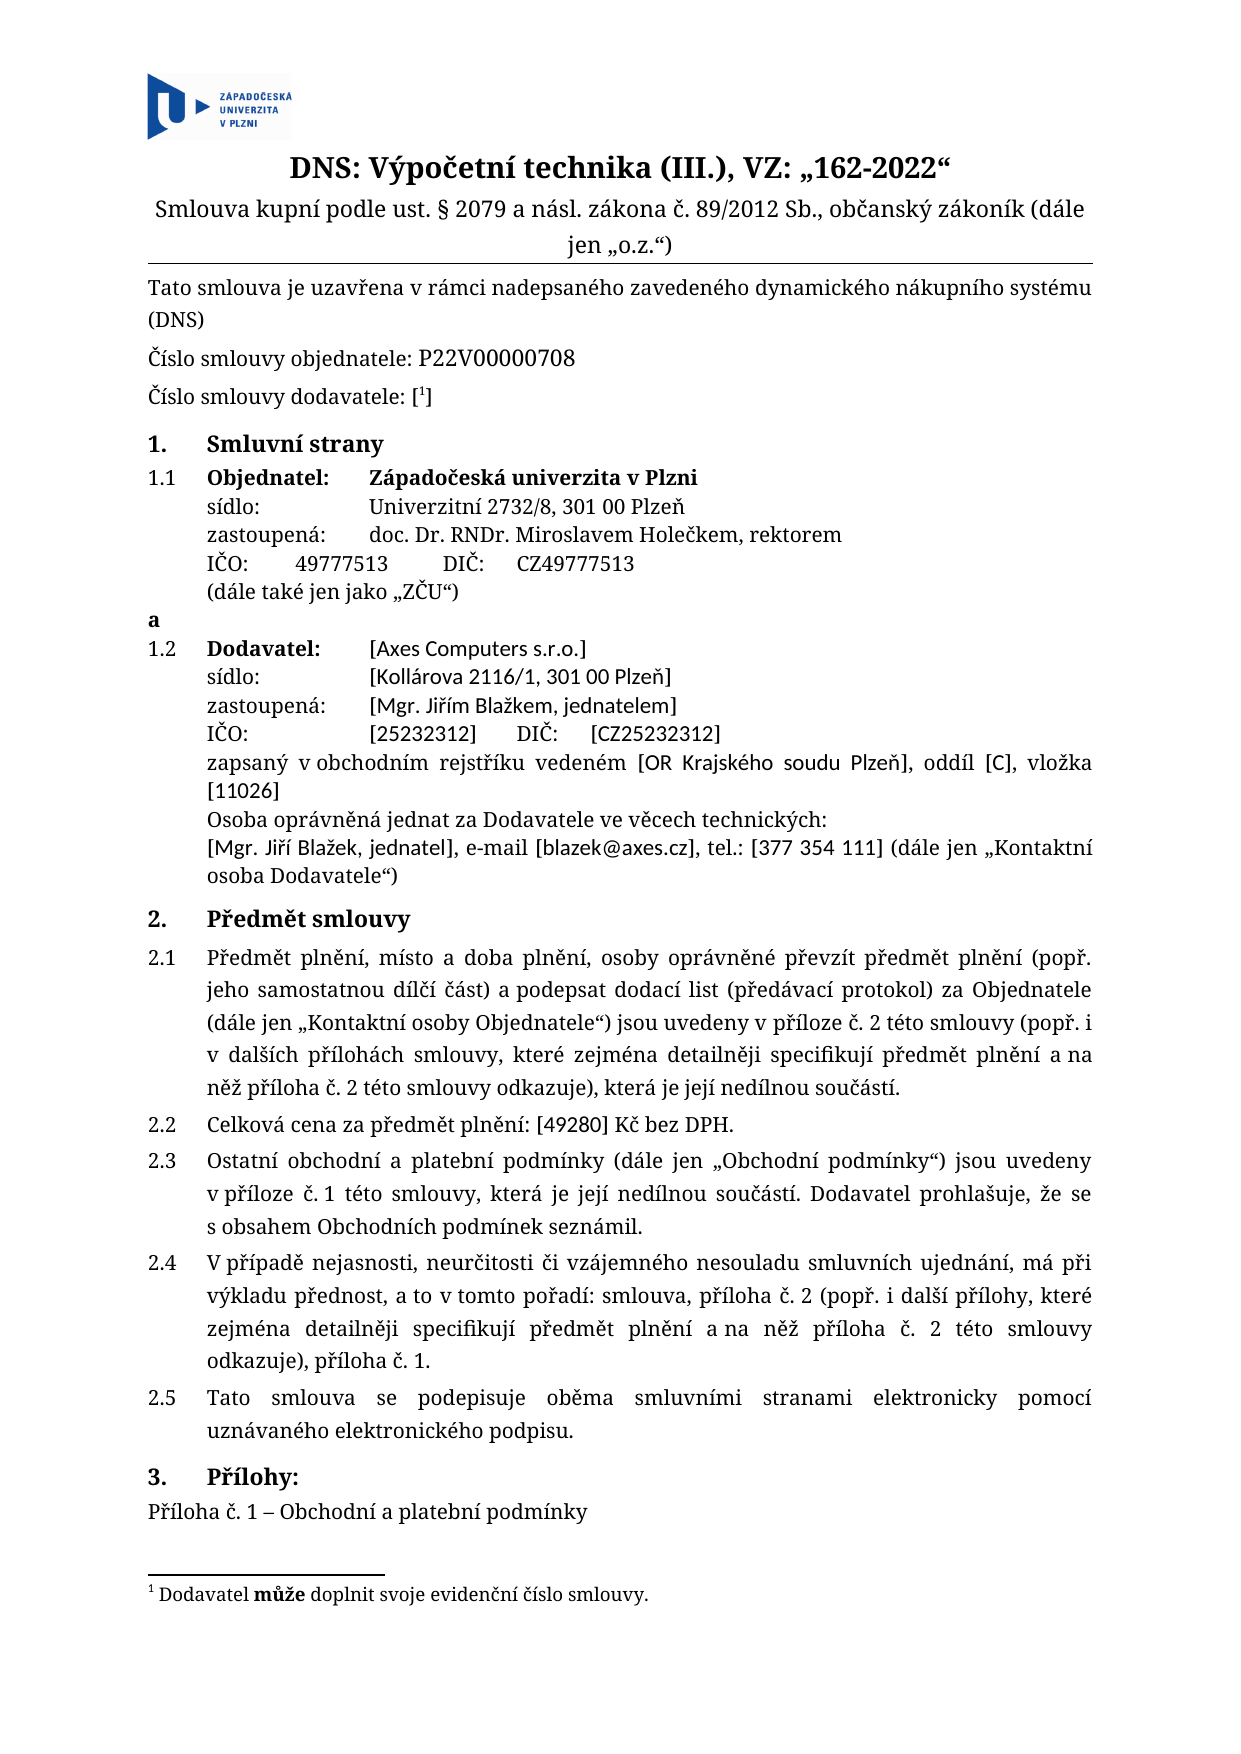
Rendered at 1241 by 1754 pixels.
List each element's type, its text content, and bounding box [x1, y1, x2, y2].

text a [148, 606, 1093, 634]
text Smlouva kupní podle ust. § 2079 a násl. zákona č. 89/2012 Sb., občanský zákoník (dále jen „o.z.“) [148, 193, 1093, 263]
text IČO: [25232312] DIČ: [CZ25232312] [207, 719, 1093, 748]
text Tato smlouva je uzavřena v rámci nadepsaného zavedeného dynamického nákupního systému (DNS) [148, 273, 1093, 334]
text Osoba oprávněná jednat za Dodavatele ve věcech technických: [207, 805, 1093, 833]
text Číslo smlouvy dodavatele: [] [148, 382, 1093, 411]
list Celková cena za předmět plnění: [49280] Kč bez DPH. [148, 1110, 1093, 1138]
list Tato smlouva se podepisuje oběma smluvními stranami elektronicky pomocí uznávaného elektronického podpisu. [148, 1383, 1093, 1444]
text [Mgr. Jiří Blažek, jednatel], e-mail [blazek@axes.cz], tel.: [377 354 111] (dále jen „Kontaktní osoba Dodavatele“) [207, 833, 1093, 890]
text (dále také jen jako „ZČU“) [207, 577, 1093, 606]
list Předmět smlouvy [148, 902, 1093, 934]
text zastoupená: [Mgr. Jiřím Blažkem, jednatelem] [207, 691, 1093, 719]
list Dodavatel: [Axes Computers s.r.o.] [148, 634, 1093, 662]
text zapsaný v obchodním rejstříku vedeném [OR Krajského soudu Plzeň], oddíl [C], vložka [11026] [207, 748, 1093, 805]
list V případě nejasnosti, neurčitosti či vzájemného nesouladu smluvních ujednání, má při výkladu přednost, a to v tomto pořadí: smlouva, příloha č. 2 (popř. i další přílohy, které zejména detailněji specifikují předmět plnění a na něž příloha č. 2 této smlouvy odkazuje), příloha č. 1. [148, 1248, 1093, 1375]
text zastoupená: doc. Dr. RNDr. Miroslavem Holečkem, rektorem [207, 520, 1093, 549]
list Předmět plnění, místo a doba plnění, osoby oprávněné převzít předmět plnění (popř. jeho samostatnou dílčí část) a podepsat dodací list (předávací protokol) za Objednatele (dále jen „Kontaktní osoby Objednatele“) jsou uvedeny v příloze č. 2 této smlouvy (popř. i v dalších přílohách smlouvy, které zejména detailněji specifikují předmět plnění a na něž příloha č. 2 této smlouvy odkazuje), která je její nedílnou součástí. [148, 943, 1093, 1101]
text sídlo: [Kollárova 2116/1, 301 00 Plzeň] [207, 662, 1093, 691]
text sídlo: Univerzitní 2732/8, 301 00 Plzeň [207, 492, 1093, 520]
list Objednatel: Západočeská univerzita v Plzni [148, 463, 1093, 492]
text Číslo smlouvy objednatele: P22V00000708 [148, 342, 1093, 373]
list Smluvní strany [148, 427, 1093, 459]
text IČO: 49777513 DIČ: CZ49777513 [207, 549, 1093, 577]
text Příloha č. 1 – Obchodní a platební podmínky [148, 1497, 1093, 1525]
list Ostatní obchodní a platební podmínky (dále jen „Obchodní podmínky“) jsou uvedeny v příloze č. 1 této smlouvy, která je její nedílnou součástí. Dodavatel prohlašuje, že se s obsahem Obchodních podmínek seznámil. [148, 1147, 1093, 1240]
text DNS: Výpočetní technika (III.), VZ: „162-2022“ [148, 148, 1093, 187]
picture [147, 73, 292, 140]
list Přílohy: [148, 1461, 1093, 1492]
